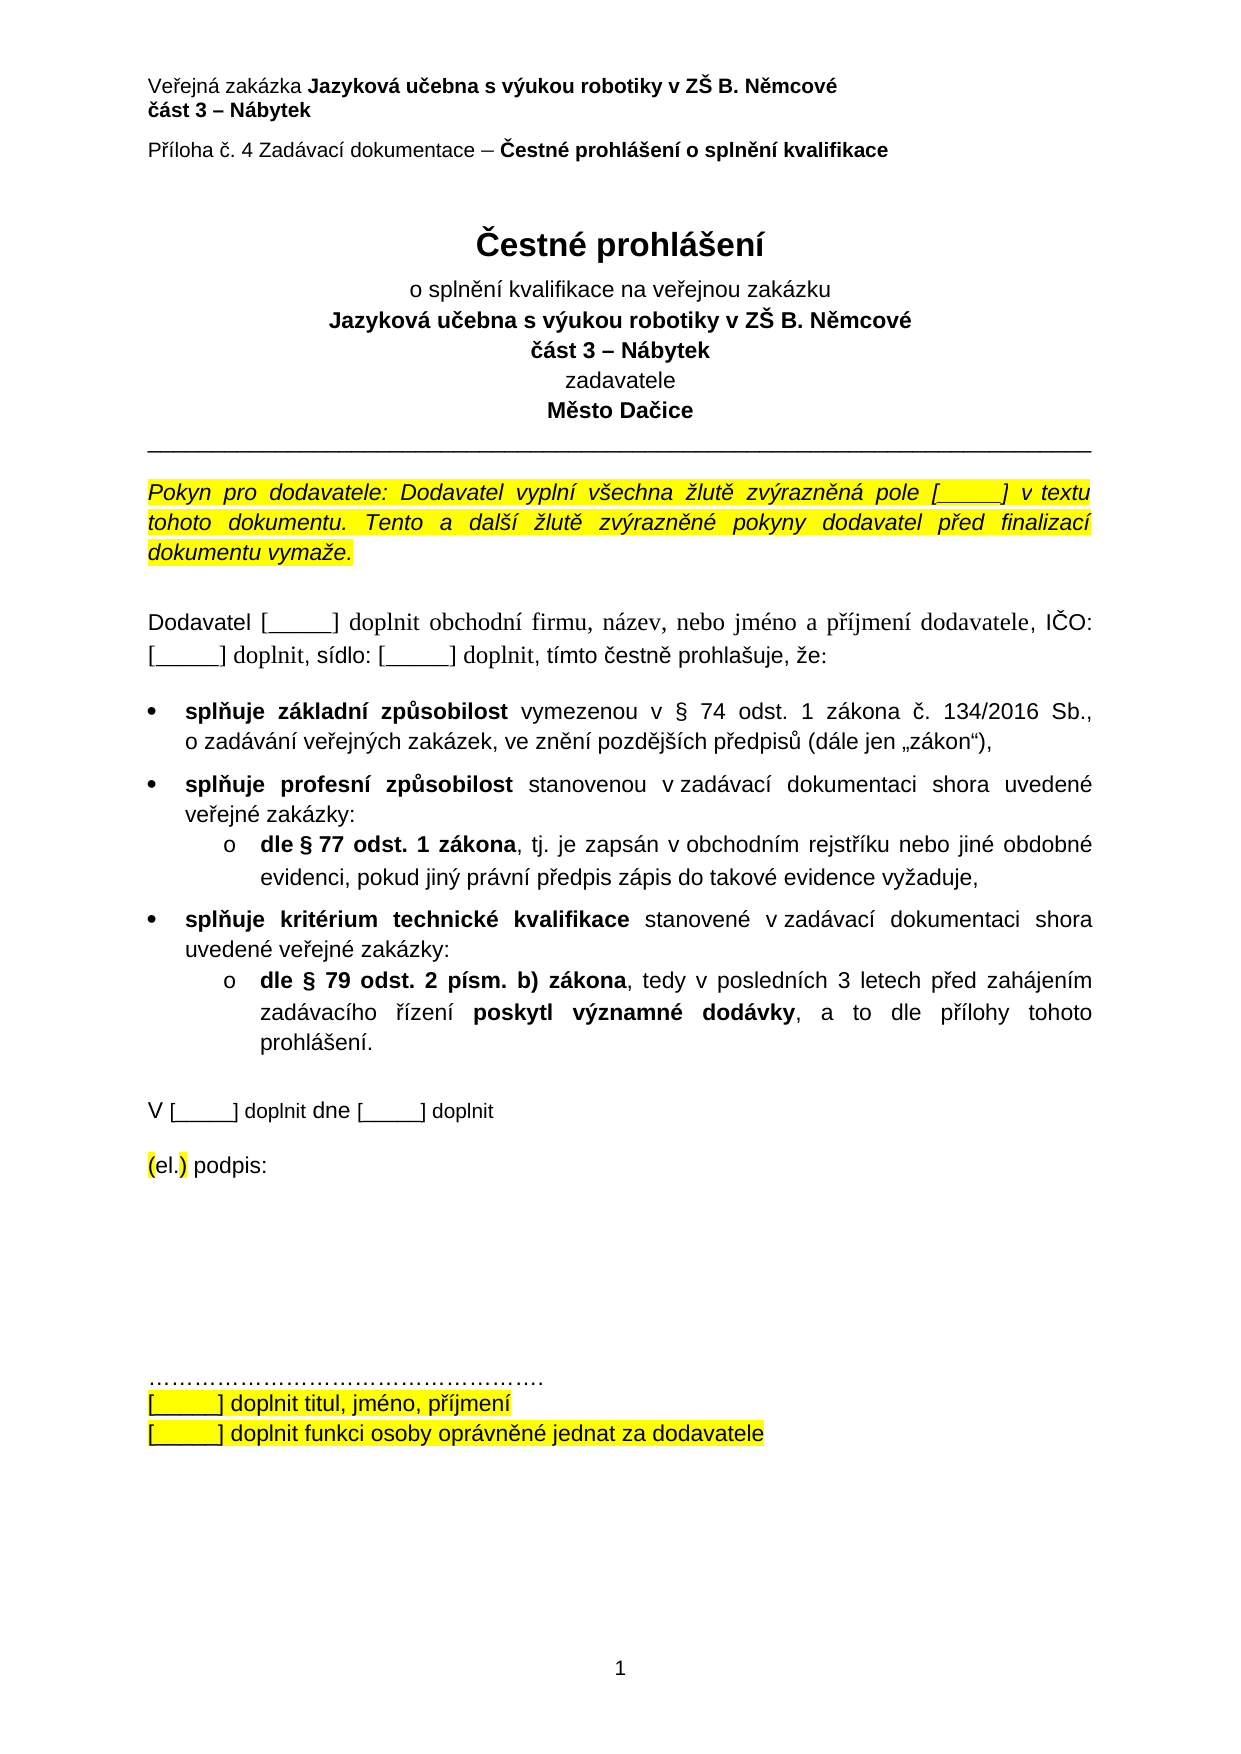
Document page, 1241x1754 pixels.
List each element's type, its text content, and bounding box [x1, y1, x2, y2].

text V dne [148, 1097, 1093, 1123]
text zadavatele [148, 367, 1093, 393]
list Dodavatel , IČO: , sídlo: , tímto čestně prohlašuje, že: [148, 607, 1093, 669]
list dle § 79 odst. 2 písm. b) zákona, tedy v posledních 3 letech před zahájením zadávacího řízení poskytl významné dodávky, a to dle přílohy tohoto prohlášení. [223, 967, 1093, 1055]
text Jazyková učebna s výukou robotiky v ZŠ B. Němcové [148, 307, 1093, 333]
text ……………………………………………. [148, 1363, 1093, 1390]
list splňuje základní způsobilost vymezenou v § 74 odst. 1 zákona č. 134/2016 Sb., o zadávání veřejných zakázek, ve znění pozdějších předpisů (dále jen „zákon“), [148, 698, 1093, 754]
text (el.) podpis: [187, 1152, 1093, 1178]
text __________________________________________________________________________ [148, 427, 1093, 454]
text část 3 – Nábytek [148, 98, 1093, 122]
subtitle Čestné prohlášení [148, 226, 1093, 264]
text Veřejná zakázka Jazyková učebna s výukou robotiky v ZŠ B. Němcové [148, 74, 1093, 98]
list splňuje kritérium technické kvalifikace stanovené v zadávací dokumentaci shora uvedené veřejné zakázky: [148, 906, 1093, 963]
text o splnění kvalifikace na veřejnou zakázku [148, 276, 1093, 303]
text Město Dačice [148, 397, 1093, 424]
text Příloha č. 4 Zadávací dokumentace – Čestné prohlášení o splnění kvalifikace [148, 134, 1093, 163]
text část 3 – Nábytek [148, 337, 1093, 363]
text Pokyn pro dodavatele: Dodavatel vyplní všechna žlutě zvýrazněná pole [_____] v textu tohoto dokumentu. Tento a další žlutě zvýrazněné pokyny dodavatel před finalizací dokumentu vymaže. [148, 479, 1093, 566]
list splňuje profesní způsobilost stanovenou v zadávací dokumentaci shora uvedené veřejné zakázky: [148, 771, 1093, 827]
list dle § 77 odst. 1 zákona, tj. je zapsán v obchodním rejstříku nebo jiné obdobné evidenci, pokud jiný právní předpis zápis do takové evidence vyžaduje, [223, 831, 1093, 890]
